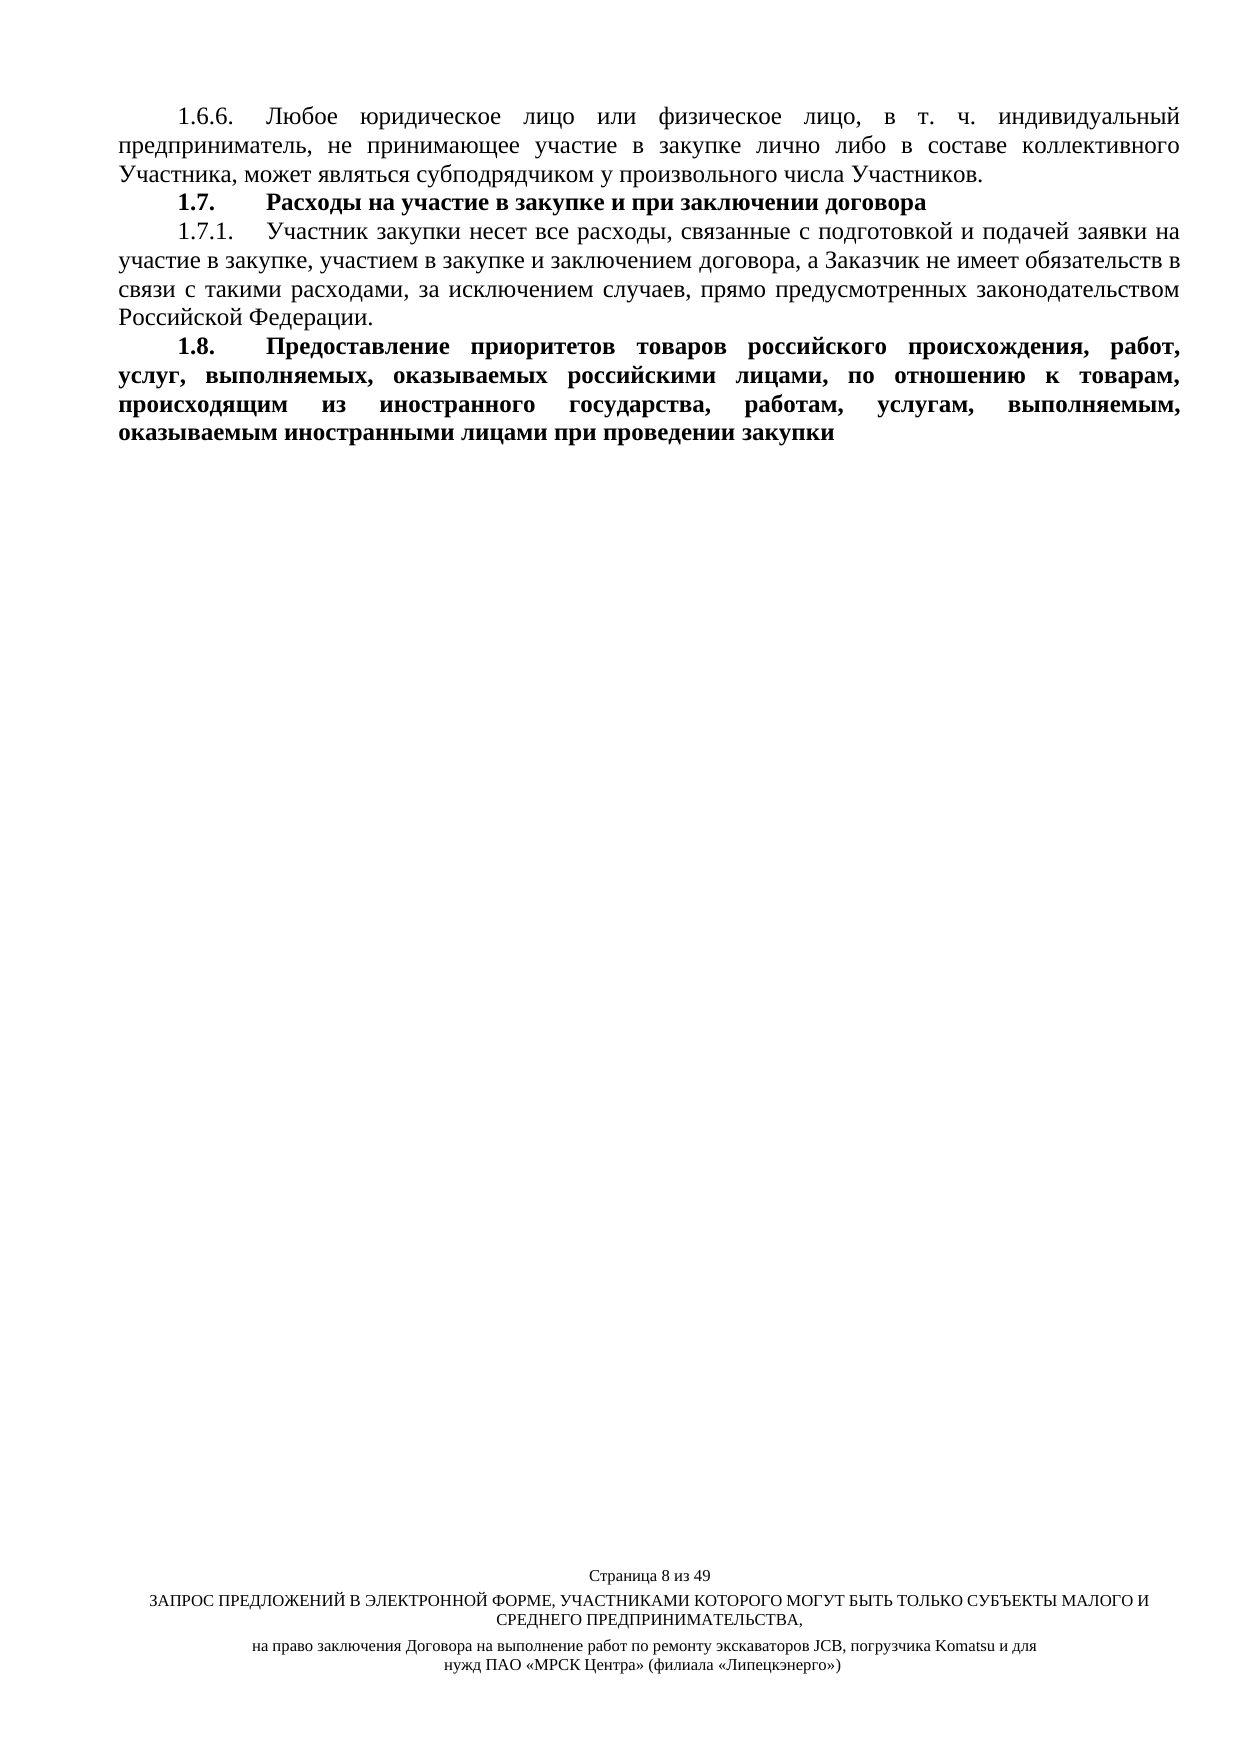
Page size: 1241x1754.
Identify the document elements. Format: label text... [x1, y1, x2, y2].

subtitle Любое юридическое лицо или физическое лицо, в т. ч. индивидуальный предприниматель, не принимающее участие в закупке лично либо в составе коллективного Участника, может являться субподрядчиком у произвольного числа Участников. [118, 101, 1181, 187]
subtitle Предоставление приоритетов товаров российского происхождения, работ, услуг, выполняемых, оказываемых российскими лицами, по отношению к товарам, происходящим из иностранного государства, работам, услугам, выполняемым, оказываемым иностранными лицами при проведении закупки [118, 331, 1181, 446]
subtitle Расходы на участие в закупке и при заключении договора [118, 187, 1181, 216]
subtitle Участник закупки несет все расходы, связанные с подготовкой и подачей заявки на участие в закупке, участием в закупке и заключением договора, а Заказчик не имеет обязательств в связи с такими расходами, за исключением случаев, прямо предусмотренных законодательством Российской Федерации. [118, 216, 1181, 331]
